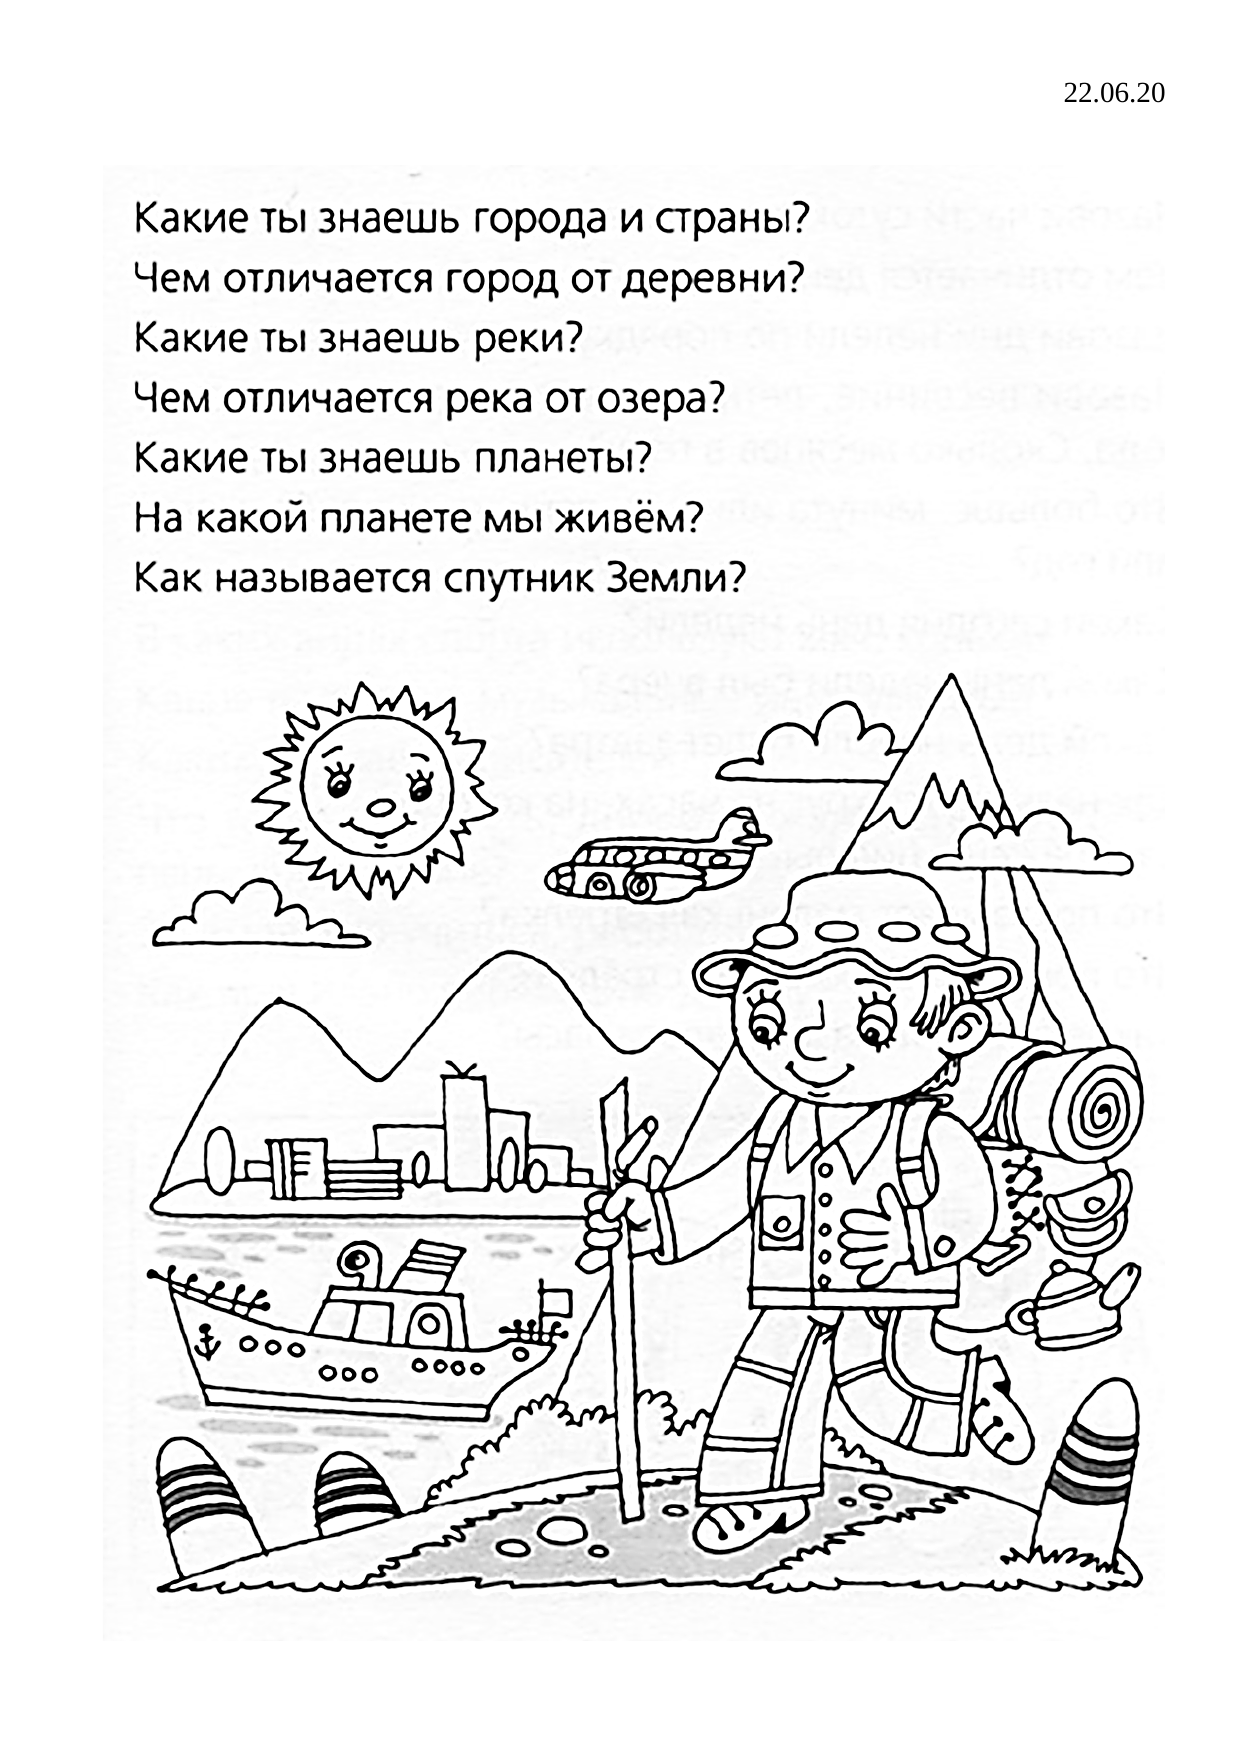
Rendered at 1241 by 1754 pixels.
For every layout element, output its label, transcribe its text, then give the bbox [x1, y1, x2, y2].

picture [102, 165, 1165, 1641]
text 22.06.20 [75, 75, 1165, 108]
